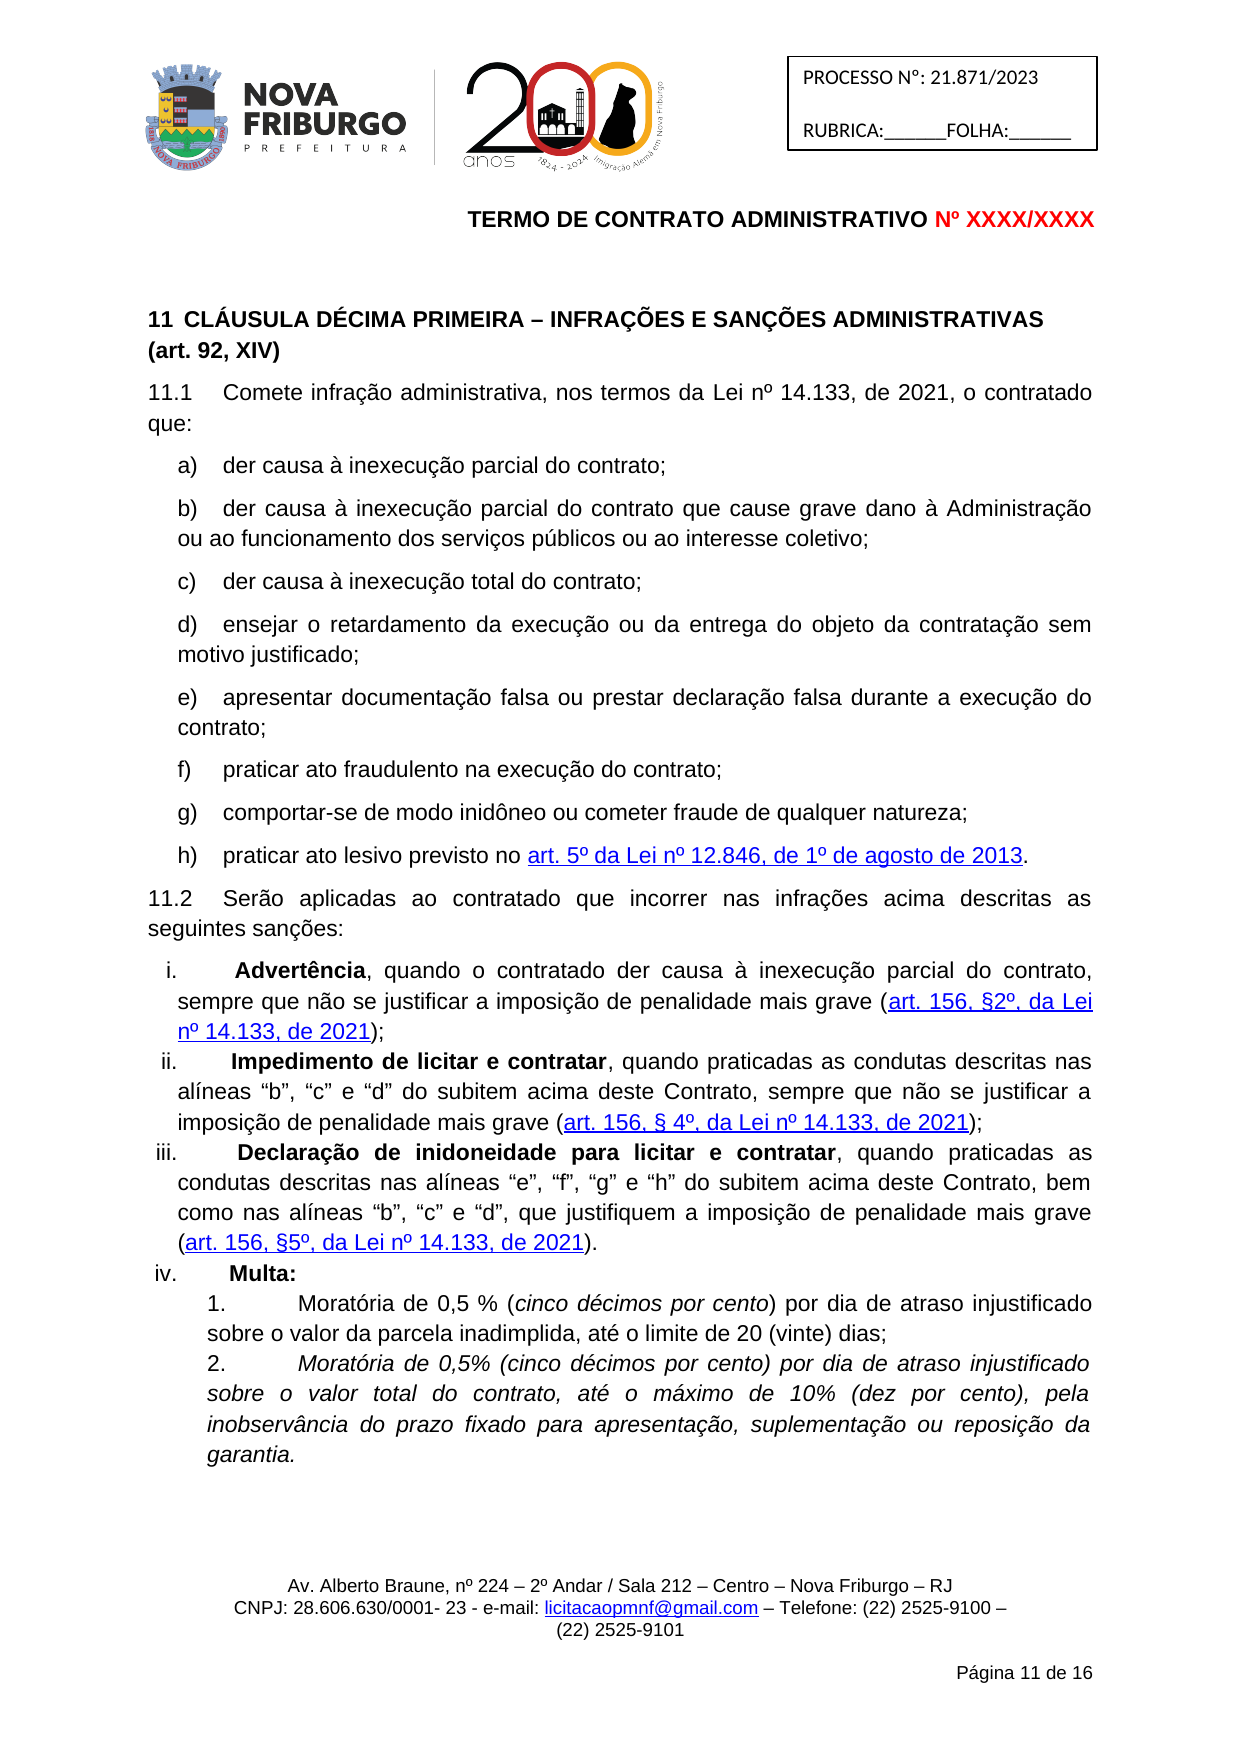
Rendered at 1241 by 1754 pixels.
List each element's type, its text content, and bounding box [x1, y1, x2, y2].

list apresentar documentação falsa ou prestar declaração falsa durante a execução do contrato; [177, 683, 1092, 740]
list Serão aplicadas ao contratado que incorrer nas infrações acima descritas as seguintes sanções: [148, 884, 1092, 941]
list praticar ato fraudulento na execução do contrato; [177, 756, 1092, 783]
list Comete infração administrativa, nos termos da Lei nº 14.133, de 2021, o contratado que: [148, 379, 1092, 436]
list der causa à inexecução total do contrato; [177, 568, 1092, 594]
picture [118, 29, 696, 200]
list Moratória de 0,5% (cinco décimos por cento) por dia de atraso injustificado sobre o valor total do contrato, até o máximo de 10% (dez por cento), pela inobservância do prazo fixado para apresentação, suplementação ou reposição da garantia. [207, 1350, 1092, 1467]
list Impedimento de licitar e contratar, quando praticadas as condutas descritas nas alíneas “b”, “c” e “d” do subitem acima deste Contrato, sempre que não se justificar a imposição de penalidade mais grave (art. 156, § 4º, da Lei nº 14.133, de 2021); [177, 1048, 1092, 1135]
list praticar ato lesivo previsto no art. 5º da Lei nº 12.846, de 1º de agosto de 2013. [177, 842, 1092, 868]
list Moratória de 0,5 % (cinco décimos por cento) por dia de atraso injustificado sobre o valor da parcela inadimplida, até o limite de 20 (vinte) dias; [207, 1290, 1092, 1346]
list der causa à inexecução parcial do contrato; [177, 452, 1092, 478]
list Declaração de inidoneidade para licitar e contratar, quando praticadas as condutas descritas nas alíneas “e”, “f”, “g” e “h” do subitem acima deste Contrato, bem como nas alíneas “b”, “c” e “d”, que justifiquem a imposição de penalidade mais grave (art. 156, §5º, da Lei nº 14.133, de 2021). [177, 1139, 1092, 1256]
list der causa à inexecução parcial do contrato que cause grave dano à Administração ou ao funcionamento dos serviços públicos ou ao interesse coletivo; [177, 495, 1092, 551]
list Multa: [177, 1259, 1092, 1286]
list Advertência, quando o contratado der causa à inexecução parcial do contrato, sempre que não se justificar a imposição de penalidade mais grave (art. 156, §2º, da Lei nº 14.133, de 2021); [177, 957, 1092, 1044]
list ensejar o retardamento da execução ou da entrega do objeto da contratação sem motivo justificado; [177, 611, 1092, 667]
list CLÁUSULA DÉCIMA PRIMEIRA – INFRAÇÕES E SANÇÕES ADMINISTRATIVAS (art. 92, XIV) [148, 306, 1092, 363]
list comportar-se de modo inidôneo ou cometer fraude de qualquer natureza; [177, 799, 1092, 825]
